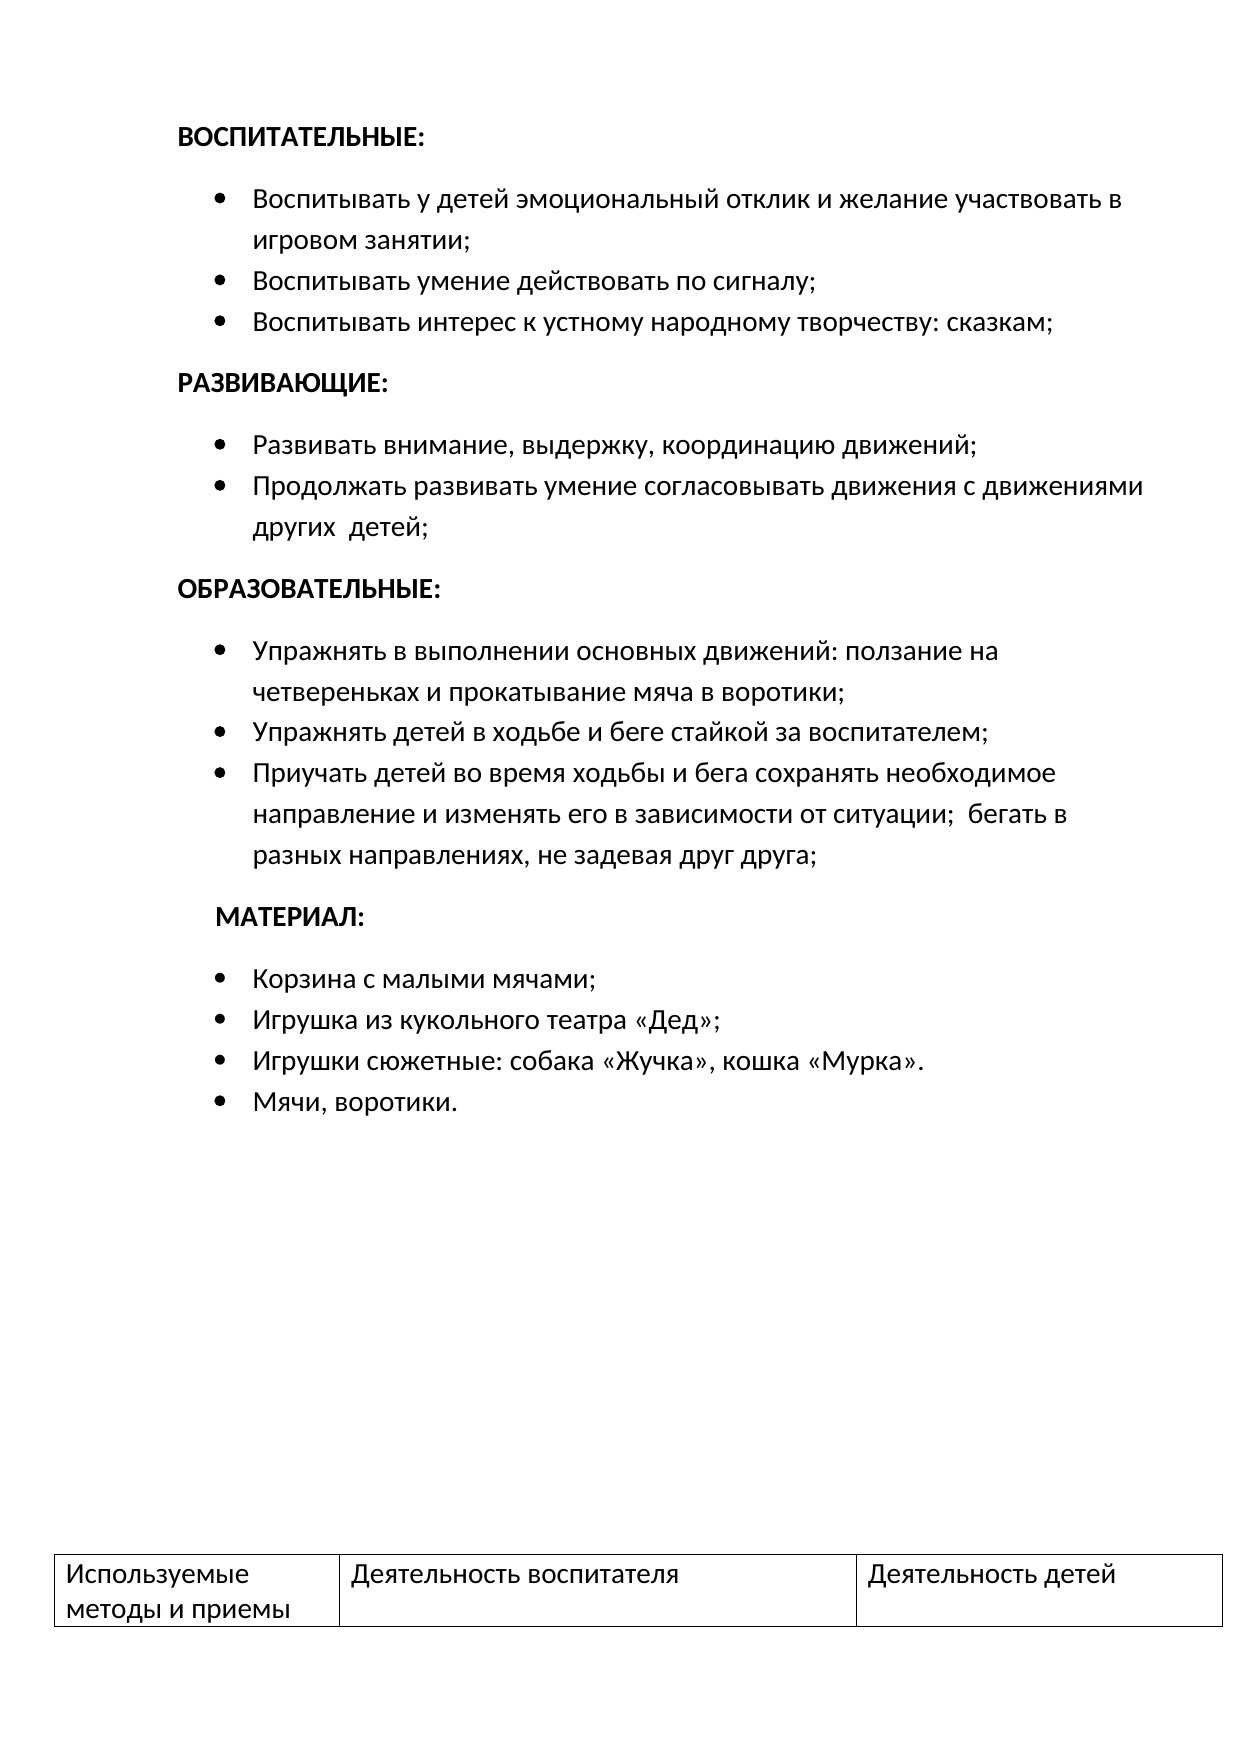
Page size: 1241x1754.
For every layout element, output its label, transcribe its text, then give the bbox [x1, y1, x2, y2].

list Развивать внимание, выдержку, координацию движений; [215, 426, 1152, 462]
list Воспитывать интерес к устному народному творчеству: сказкам; [215, 303, 1152, 338]
list Игрушка из кукольного театра «Дед»; [215, 1001, 1152, 1036]
table_header Деятельность детей [857, 1555, 1222, 1626]
list Воспитывать умение действовать по сигналу; [215, 262, 1152, 297]
list Продолжать развивать умение согласовывать движения с движениями других детей; [215, 467, 1152, 544]
list Игрушки сюжетные: собака «Жучка», кошка «Мурка». [215, 1042, 1152, 1077]
list Корзина с малыми мячами; [215, 960, 1152, 996]
text ОБРАЗОВАТЕЛЬНЫЕ: [177, 570, 1152, 606]
text РАЗВИВАЮЩИЕ: [177, 364, 1152, 400]
table_header Деятельность воспитателя [340, 1555, 856, 1626]
list Упражнять в выполнении основных движений: ползание на четвереньках и прокатывание мяча в воротики; [215, 632, 1152, 708]
table_header Используемые методы и приемы [55, 1555, 339, 1626]
text МАТЕРИАЛ: [215, 898, 1152, 934]
list Мячи, воротики. [215, 1083, 1152, 1118]
list Приучать детей во время ходьбы и бега сохранять необходимое направление и изменять его в зависимости от ситуации; бегать в разных направлениях, не задевая друг друга; [215, 754, 1152, 872]
list Упражнять детей в ходьбе и беге стайкой за воспитателем; [215, 713, 1152, 749]
text ВОСПИТАТЕЛЬНЫЕ: [177, 118, 1152, 154]
list Воспитывать у детей эмоциональный отклик и желание участвовать в игровом занятии; [215, 180, 1152, 256]
